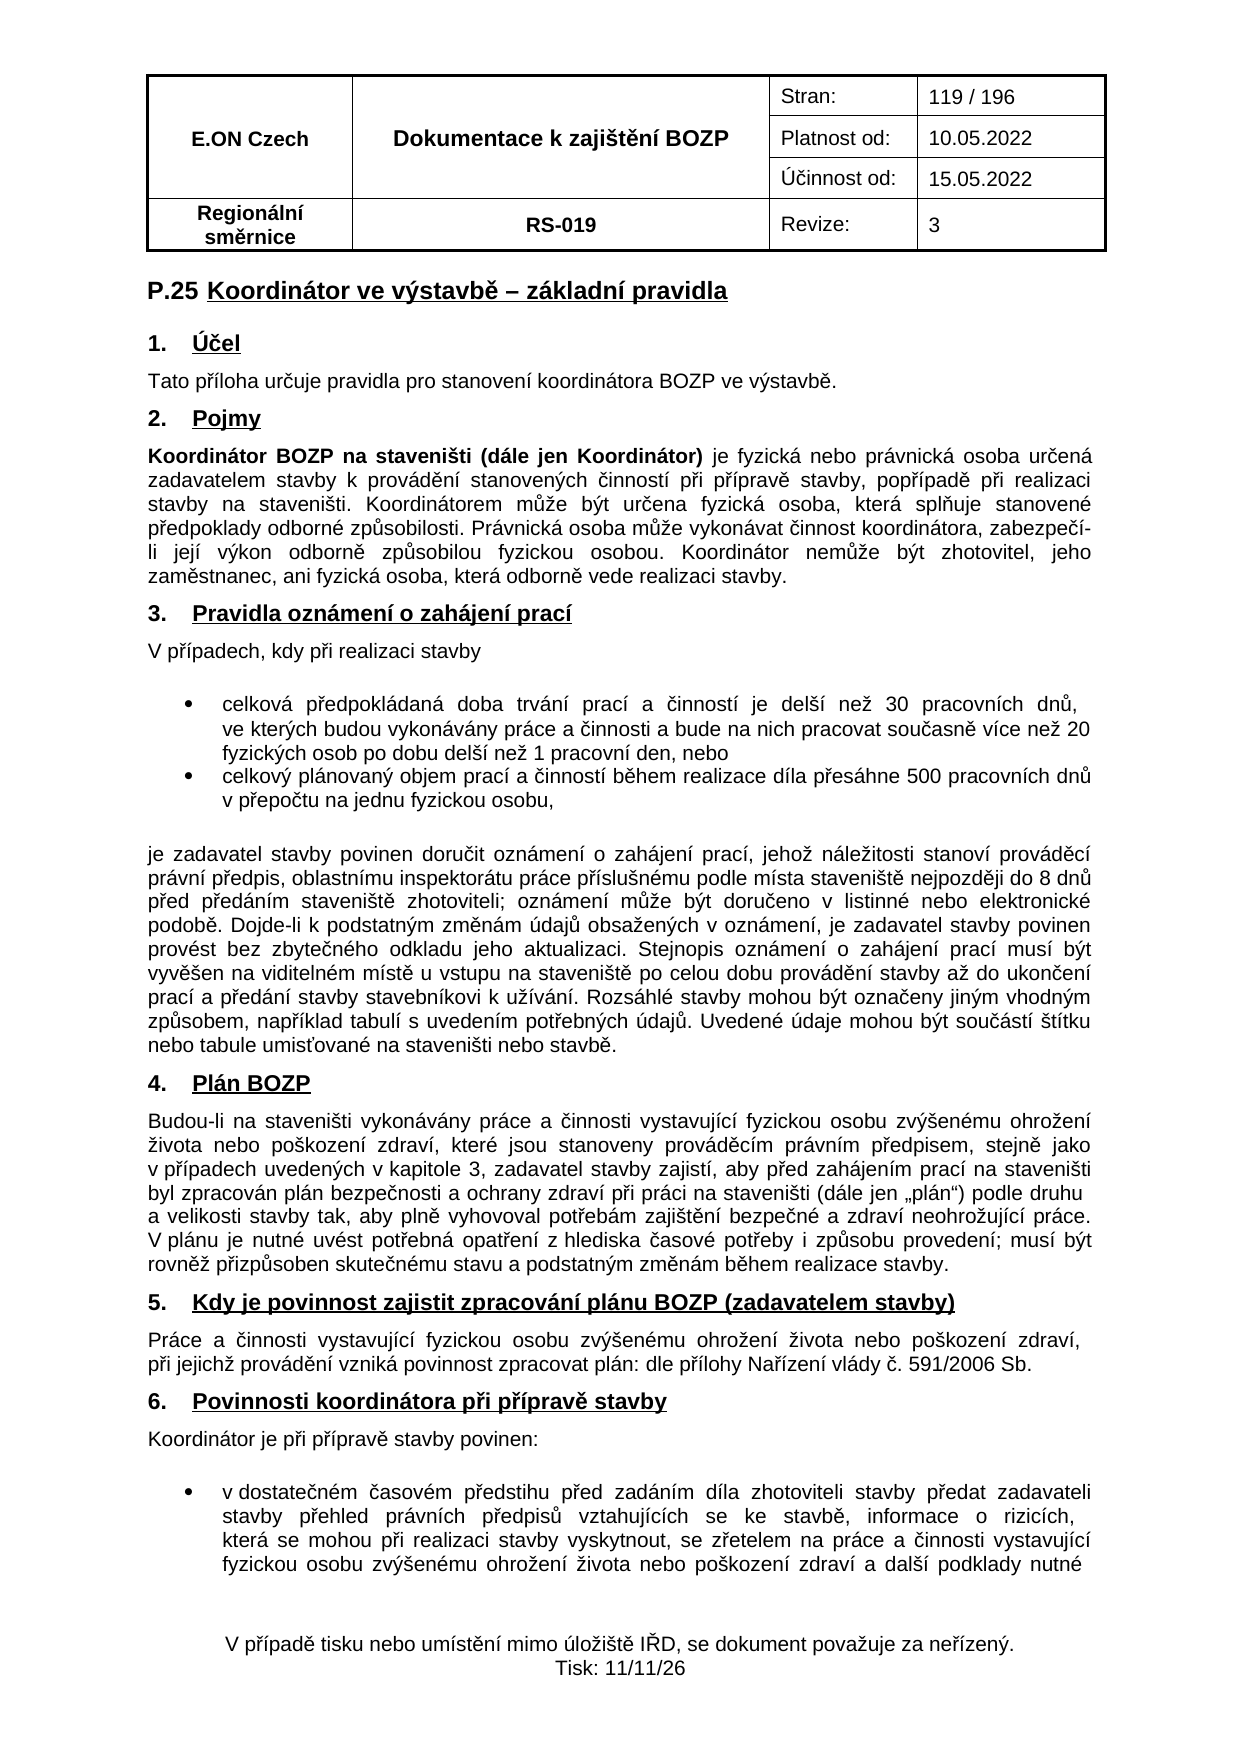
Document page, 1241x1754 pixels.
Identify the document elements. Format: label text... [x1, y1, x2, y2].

text je zadavatel stavby povinen doručit oznámení o zahájení prací, jehož náležitosti stanoví prováděcí právní předpis, oblastnímu inspektorátu práce příslušnému podle místa staveniště nejpozději do 8 dnů před předáním staveniště zhotoviteli; oznámení může být doručeno v listinné nebo elektronické podobě. Dojde-li k podstatným změnám údajů obsažených v oznámení, je zadavatel stavby povinen provést bez zbytečného odkladu jeho aktualizaci. Stejnopis oznámení o zahájení prací musí být vyvěšen na viditelném místě u vstupu na staveniště po celou dobu provádění stavby až do ukončení prací a předání stavby stavebníkovi k užívání. Rozsáhlé stavby mohou být označeny jiným vhodným způsobem, například tabulí s uvedením potřebných údajů. Uvedené údaje mohou být součástí štítku nebo tabule umisťované na staveništi nebo stavbě. [148, 841, 1092, 1057]
text Budou-li na staveništi vykonávány práce a činnosti vystavující fyzickou osobu zvýšenému ohrožení života nebo poškození zdraví, které jsou stanoveny prováděcím právním předpisem, stejně jako v případech uvedených v kapitole 3, zadavatel stavby zajistí, aby před zahájením prací na staveništi byl zpracován plán bezpečnosti a ochrany zdraví při práci na staveništi (dále jen „plán“) podle druhu a velikosti stavby tak, aby plně vyhovoval potřebám zajištění bezpečné a zdraví neohrožující práce. V plánu je nutné uvést potřebná opatření z hlediska časové potřeby i způsobu provedení; musí být rovněž přizpůsoben skutečnému stavu a podstatným změnám během realizace stavby. [148, 1108, 1092, 1276]
text Koordinátor BOZP na staveništi (dále jen Koordinátor) je fyzická nebo právnická osoba určená zadavatelem stavby k provádění stanovených činností při přípravě stavby, popřípadě při realizaci stavby na staveništi. Koordinátorem může být určena fyzická osoba, která splňuje stanovené předpoklady odborné způsobilosti. Právnická osoba může vykonávat činnost koordinátora, zabezpečí-li její výkon odborně způsobilou fyzickou osobou. Koordinátor nemůže být zhotovitel, jeho zaměstnanec, ani fyzická osoba, která odborně vede realizaci stavby. [148, 444, 1092, 588]
text Koordinátor je při přípravě stavby povinen: [148, 1427, 1092, 1451]
text V případech, kdy při realizaci stavby [148, 639, 1092, 663]
text Koordinátor ve výstavbě – základní pravidla [147, 276, 1092, 305]
title Účel [148, 330, 1092, 356]
list celková předpokládaná doba trvání prací a činností je delší než 30 pracovních dnů, ve kterých budou vykonávány práce a činnosti a bude na nich pracovat současně více než 20 fyzických osob po dobu delší než 1 pracovní den, nebo [185, 692, 1092, 764]
list celkový plánovaný objem prací a činností během realizace díla přesáhne 500 pracovních dnů v přepočtu na jednu fyzickou osobu, [185, 764, 1092, 812]
title Plán BOZP [148, 1069, 1092, 1096]
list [185, 1480, 1092, 1576]
title Povinnosti koordinátora při přípravě stavby [148, 1388, 1092, 1414]
title Kdy je povinnost zajistit zpracování plánu BOZP (zadavatelem stavby) [148, 1289, 1092, 1315]
title Pojmy [148, 405, 1092, 432]
title Pravidla oznámení o zahájení prací [148, 600, 1092, 627]
text Práce a činnosti vystavující fyzickou osobu zvýšenému ohrožení života nebo poškození zdraví, při jejichž provádění vzniká povinnost zpracovat plán: dle přílohy Nařízení vlády č. 591/2006 Sb. [148, 1327, 1092, 1375]
text Tato příloha určuje pravidla pro stanovení koordinátora BOZP ve výstavbě. [148, 369, 1092, 393]
